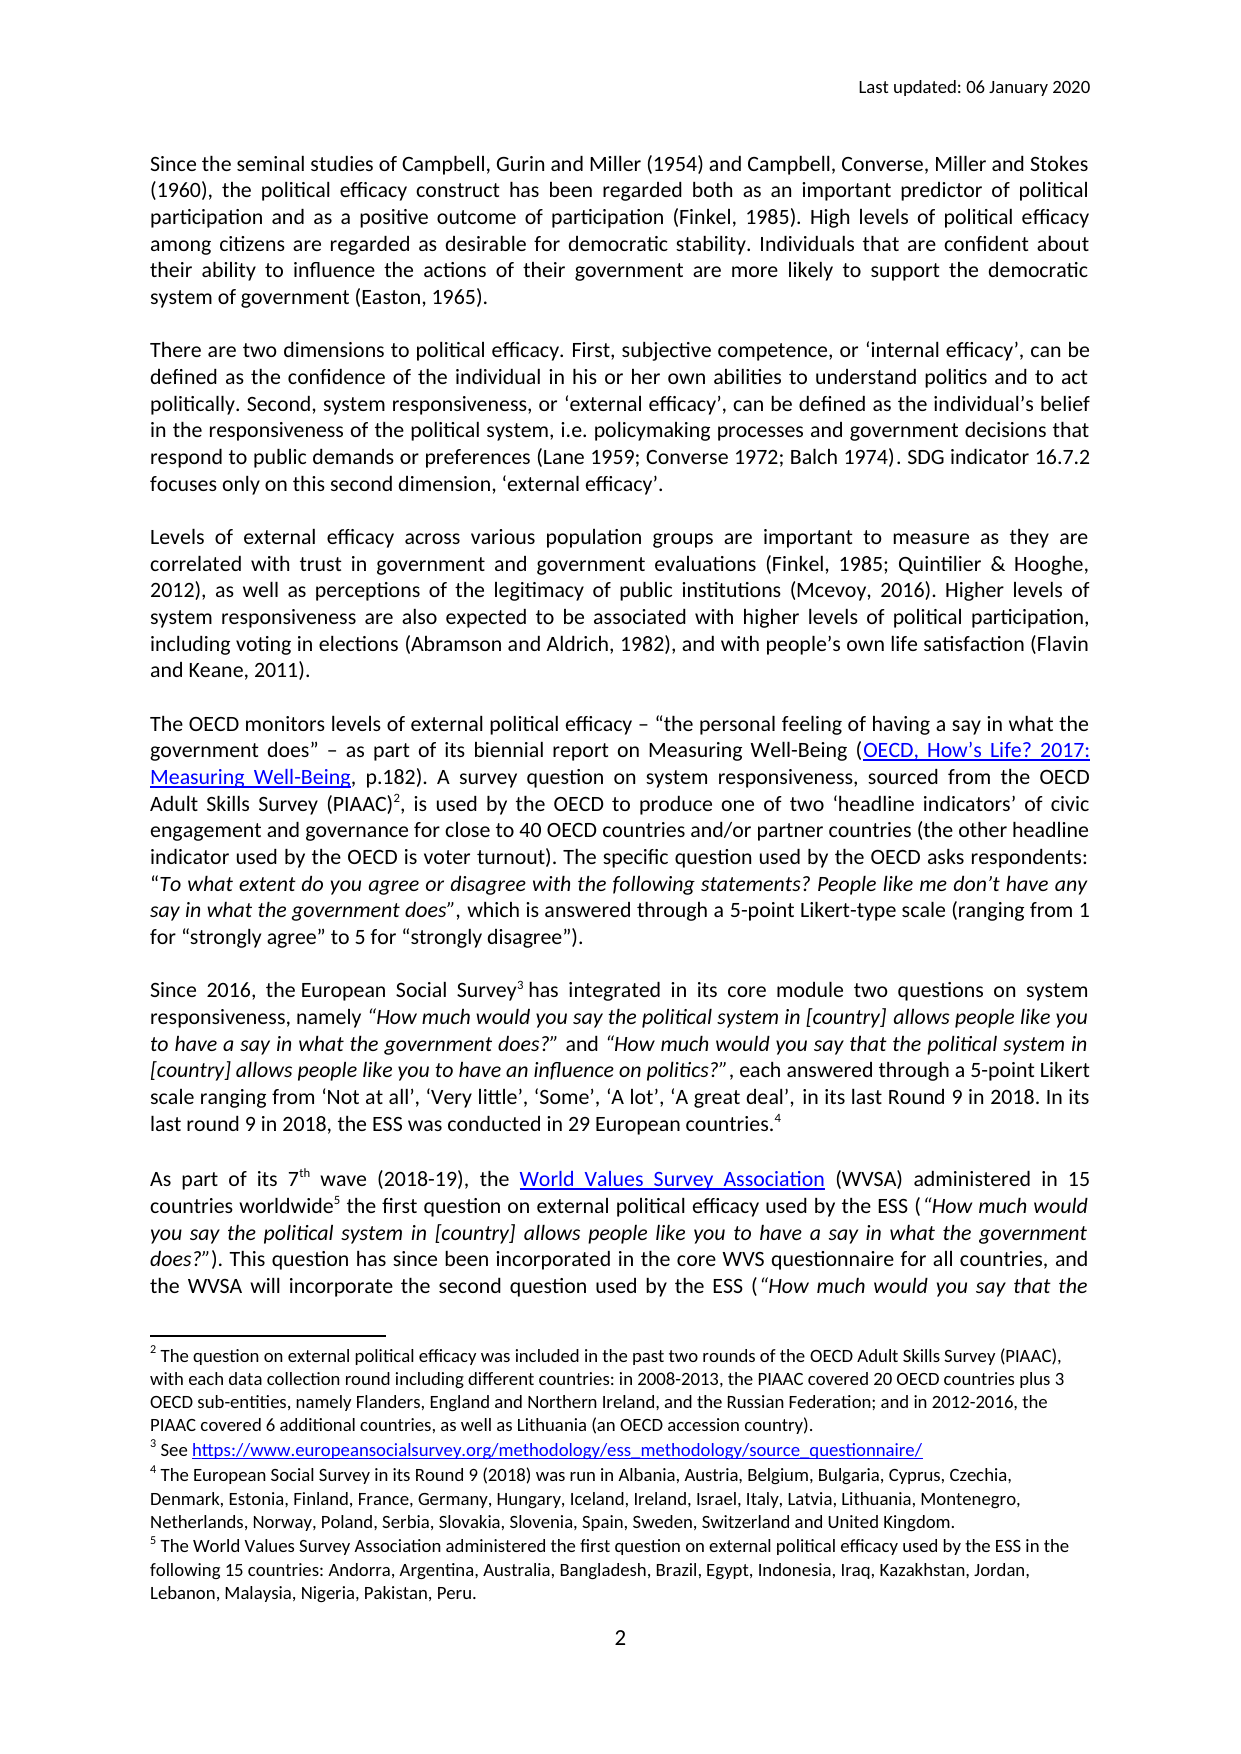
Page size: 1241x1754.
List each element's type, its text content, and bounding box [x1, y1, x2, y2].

text Since the seminal studies of Campbell, Gurin and Miller (1954) and Campbell, Converse, Miller and Stokes (1960), the political efficacy construct has been regarded both as an important predictor of political participation and as a positive outcome of participation (Finkel, 1985). High levels of political efficacy among citizens are regarded as desirable for democratic stability. Individuals that are confident about their ability to influence the actions of their government are more likely to support the democratic system of government (Easton, 1965). [150, 150, 1090, 310]
text There are two dimensions to political efficacy. First, subjective competence, or ‘internal efficacy’, can be defined as the confidence of the individual in his or her own abilities to understand politics and to act politically. Second, system responsiveness, or ‘external efficacy’, can be defined as the individual’s belief in the responsiveness of the political system, i.e. policymaking processes and government decisions that respond to public demands or preferences (Lane 1959; Converse 1972; Balch 1974). SDG indicator 16.7.2 focuses only on this second dimension, ‘external efficacy’. [150, 337, 1090, 497]
text Levels of external efficacy across various population groups are important to measure as they are correlated with trust in government and government evaluations (Finkel, 1985; Quintilier & Hooghe, 2012), as well as perceptions of the legitimacy of public institutions (Mcevoy, 2016). Higher levels of system responsiveness are also expected to be associated with higher levels of political participation, including voting in elections (Abramson and Aldrich, 1982), and with people’s own life satisfaction (Flavin and Keane, 2011). [150, 523, 1090, 683]
text Since 2016, the European Social Survey has integrated in its core module two questions on system responsiveness, namely “How much would you say the political system in [country] allows people like you to have a say in what the government does?” and “How much would you say that the political system in [country] allows people like you to have an influence on politics?”, each answered through a 5-point Likert scale ranging from ‘Not at all’, ‘Very little’, ‘Some’, ‘A lot’, ‘A great deal’, in its last Round 9 in 2018. In its last round 9 in 2018, the ESS was conducted in 29 European countries. [150, 977, 1090, 1137]
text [150, 1165, 1090, 1299]
text The OECD monitors levels of external political efficacy – “the personal feeling of having a say in what the government does” – as part of its biennial report on Measuring Well-Being (OECD, How’s Life? 2017: Measuring Well-Being, p.182). A survey question on system responsiveness, sourced from the OECD Adult Skills Survey (PIAAC), is used by the OECD to produce one of two ‘headline indicators’ of civic engagement and governance for close to 40 OECD countries and/or partner countries (the other headline indicator used by the OECD is voter turnout). The specific question used by the OECD asks respondents: “To what extent do you agree or disagree with the following statements? People like me don’t have any say in what the government does”, which is answered through a 5-point Likert-type scale (ranging from 1 for “strongly agree” to 5 for “strongly disagree”). [150, 710, 1090, 950]
